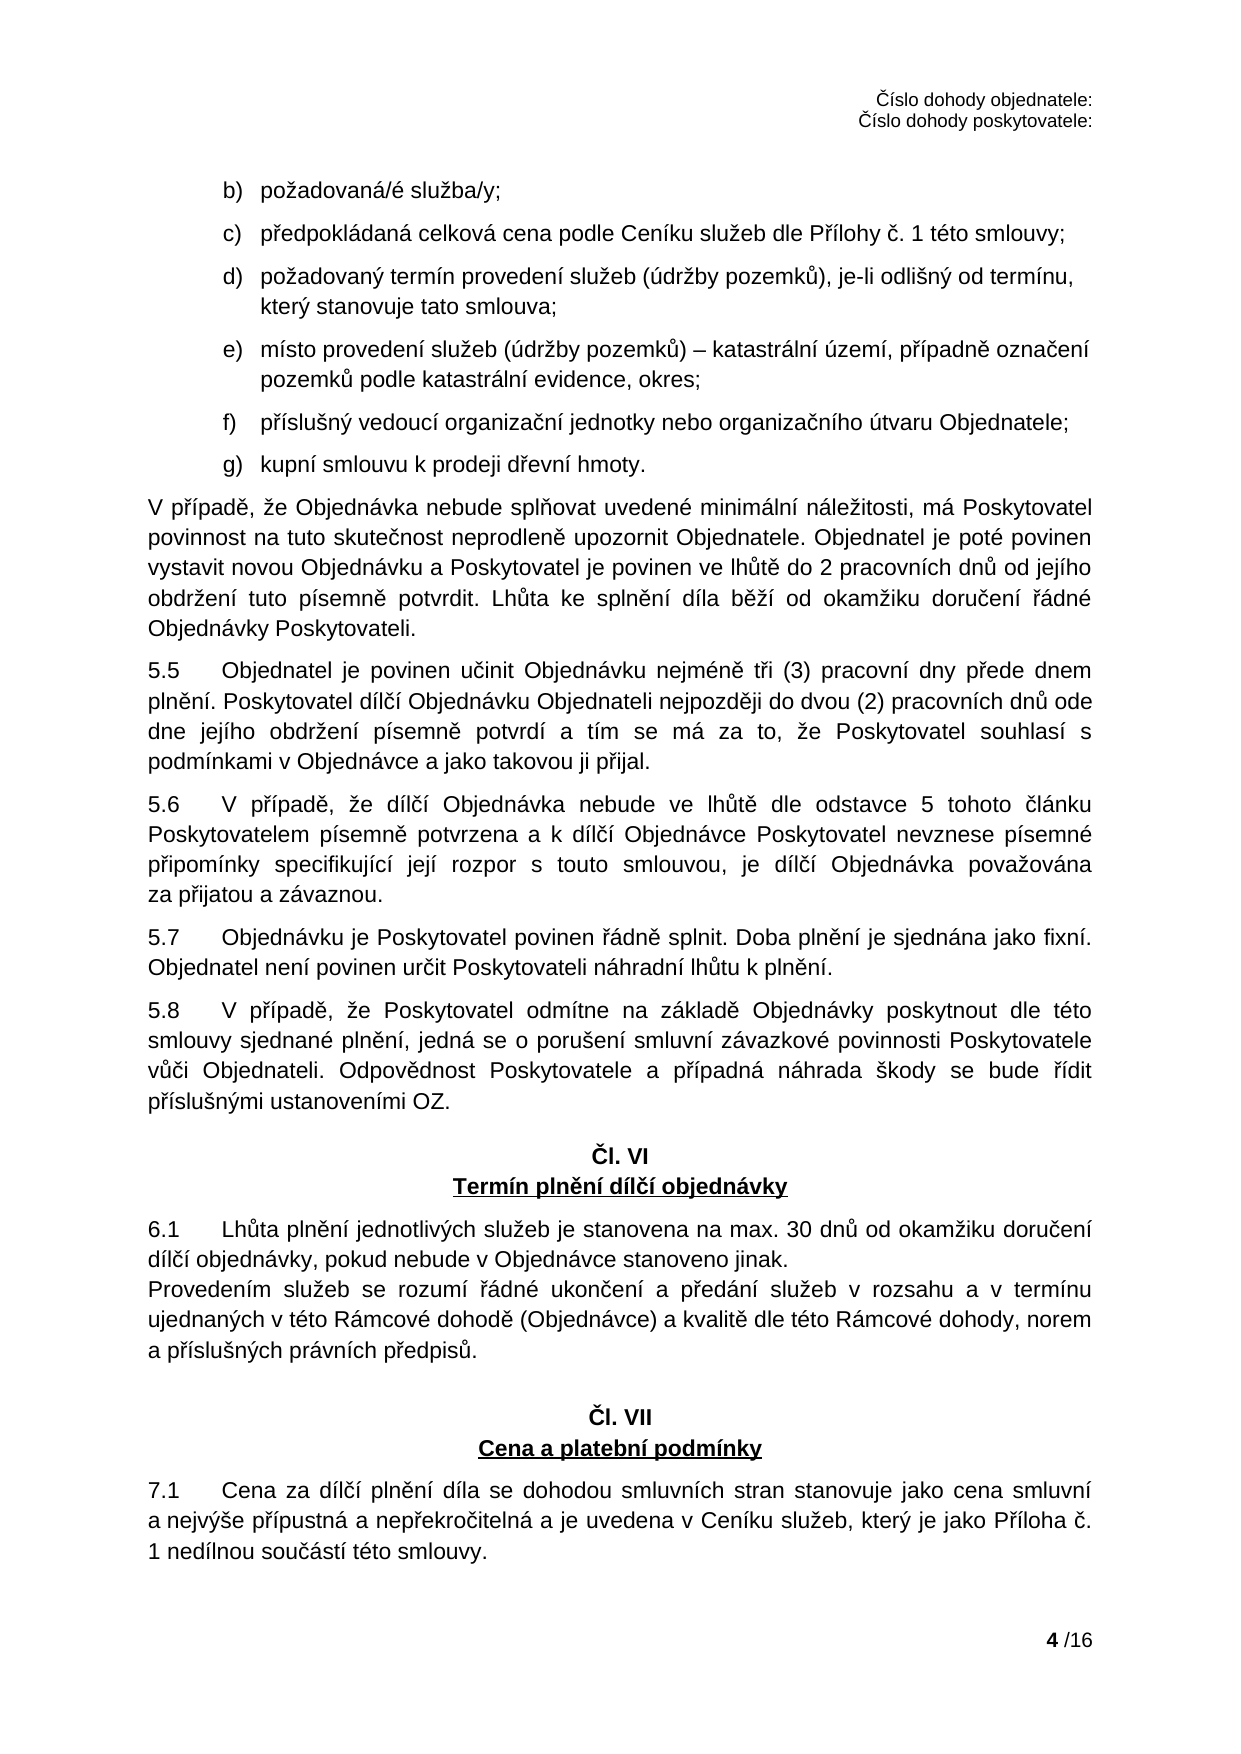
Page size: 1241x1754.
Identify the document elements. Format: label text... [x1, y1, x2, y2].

text Cena a platební podmínky [148, 1434, 1093, 1461]
text Čl. VI [148, 1143, 1093, 1169]
list kupní smlouvu k prodeji dřevní hmoty. [223, 451, 1093, 478]
list Lhůta plnění jednotlivých služeb je stanovena na max. 30 dnů od okamžiku doručení dílčí objednávky, pokud nebude v Objednávce stanoveno jinak. [148, 1216, 1093, 1272]
list Cena za dílčí plnění díla se dohodou smluvních stran stanovuje jako cena smluvní a nejvýše přípustná a nepřekročitelná a je uvedena v Ceníku služeb, který je jako Příloha č. 1 nedílnou součástí této smlouvy. [148, 1477, 1093, 1564]
list Objednávku je Poskytovatel povinen řádně splnit. Doba plnění je sjednána jako fixní. Objednatel není povinen určit Poskytovateli náhradní lhůtu k plnění. [148, 924, 1093, 981]
list Objednatel je povinen učinit Objednávku nejméně tři (3) pracovní dny přede dnem plnění. Poskytovatel dílčí Objednávku Objednateli nejpozději do dvou (2) pracovních dnů ode dne jejího obdržení písemně potvrdí a tím se má za to, že Poskytovatel souhlasí s podmínkami v Objednávce a jako takovou ji přijal. [148, 657, 1093, 774]
list požadovaný termín provedení služeb (údržby pozemků), je-li odlišný od termínu, který stanovuje tato smlouva; [223, 263, 1093, 319]
list požadovaná/é služba/y; [223, 177, 1093, 204]
list příslušný vedoucí organizační jednotky nebo organizačního útvaru Objednatele; [223, 408, 1093, 435]
text Termín plnění dílčí objednávky [148, 1173, 1093, 1199]
list V případě, že dílčí Objednávka nebude ve lhůtě dle odstavce 5 tohoto článku Poskytovatelem písemně potvrzena a k dílčí Objednávce Poskytovatel nevznese písemné připomínky specifikující její rozpor s touto smlouvou, je dílčí Objednávka považována za přijatou a závaznou. [148, 791, 1093, 908]
list předpokládaná celková cena podle Ceníku služeb dle Přílohy č. 1 této smlouvy; [223, 220, 1093, 246]
text Čl. VII [148, 1404, 1093, 1431]
text Provedením služeb se rozumí řádné ukončení a předání služeb v rozsahu a v termínu ujednaných v této Rámcové dohodě (Objednávce) a kvalitě dle této Rámcové dohody, norem a příslušných právních předpisů. [148, 1276, 1093, 1363]
list místo provedení služeb (údržby pozemků) – katastrální území, případně označení pozemků podle katastrální evidence, okres; [223, 336, 1093, 392]
text V případě, že Objednávka nebude splňovat uvedené minimální náležitosti, má Poskytovatel povinnost na tuto skutečnost neprodleně upozornit Objednatele. Objednatel je poté povinen vystavit novou Objednávku a Poskytovatel je povinen ve lhůtě do 2 pracovních dnů od jejího obdržení tuto písemně potvrdit. Lhůta ke splnění díla běží od okamžiku doručení řádné Objednávky Poskytovateli. [148, 494, 1093, 641]
list V případě, že Poskytovatel odmítne na základě Objednávky poskytnout dle této smlouvy sjednané plnění, jedná se o porušení smluvní závazkové povinnosti Poskytovatele vůči Objednateli. Odpovědnost Poskytovatele a případná náhrada škody se bude řídit příslušnými ustanoveními OZ. [148, 997, 1093, 1114]
